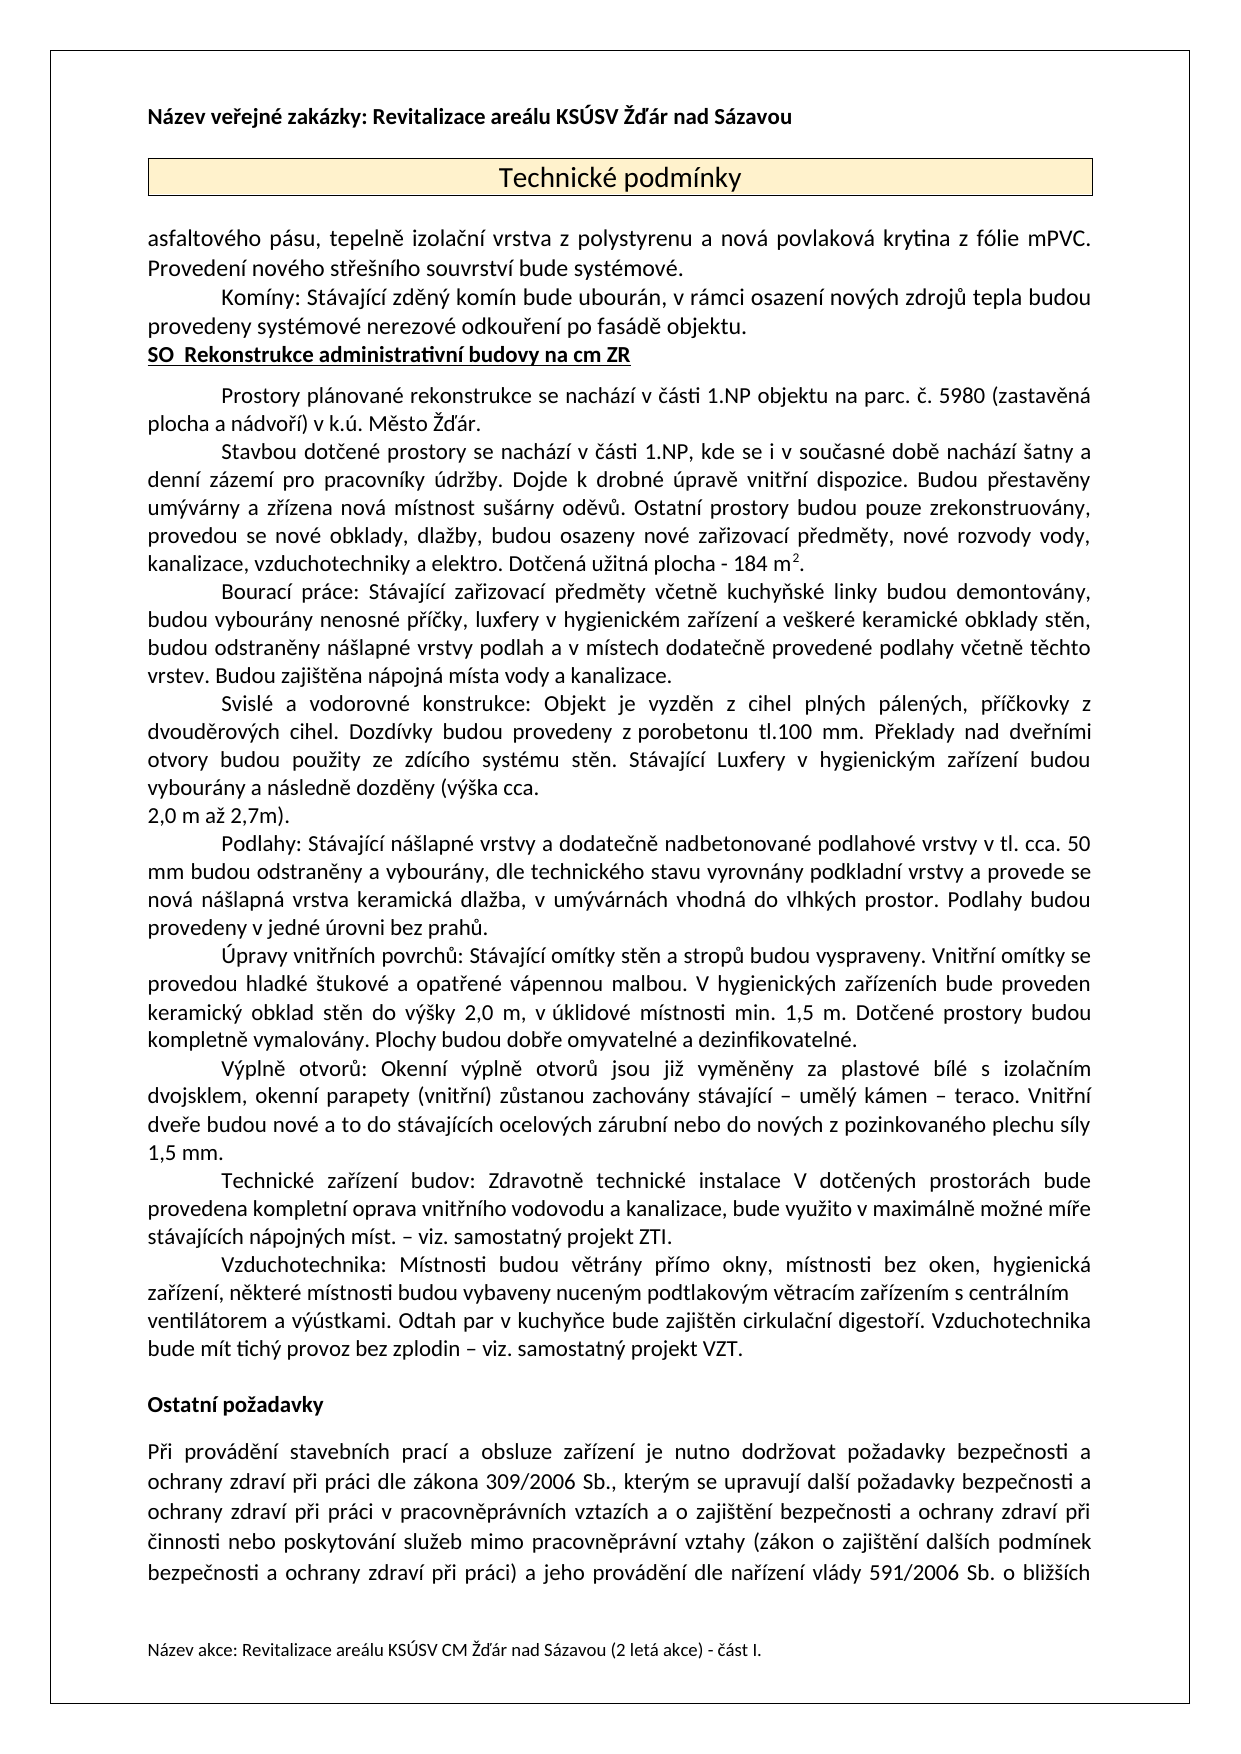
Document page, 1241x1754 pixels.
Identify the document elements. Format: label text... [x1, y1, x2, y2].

text Svislé a vodorovné konstrukce: Objekt je vyzděn z cihel plných pálených, příčkovky z dvouděrových cihel. Dozdívky budou provedeny z porobetonu tl.100 mm. Překlady nad dveřními otvory budou použity ze zdícího systému stěn. Stávající Luxfery v hygienickým zařízení budou vybourány a následně dozděny (výška cca. [147, 689, 1093, 801]
text Prostory plánované rekonstrukce se nachází v části 1.NP objektu na parc. č. 5980 (zastavěná plocha a nádvoří) v k.ú. Město Žďár. [147, 381, 1093, 437]
text Komíny: Stávající zděný komín bude ubourán, v rámci osazení nových zdrojů tepla budou provedeny systémové nerezové odkouření po fasádě objektu. [147, 282, 1093, 341]
text Úpravy vnitřních povrchů: Stávající omítky stěn a stropů budou vyspraveny. Vnitřní omítky se provedou hladké štukové a opatřené vápennou malbou. V hygienických zařízeních bude proveden keramický obklad stěn do výšky 2,0 m, v úklidové místnosti min. 1,5 m. Dotčené prostory budou kompletně vymalovány. Plochy budou dobře omyvatelné a dezinfikovatelné. [147, 942, 1093, 1054]
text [147, 223, 1093, 282]
text Stavbou dotčené prostory se nachází v části 1.NP, kde se i v současné době nachází šatny a denní zázemí pro pracovníky údržby. Dojde k drobné úpravě vnitřní dispozice. Budou přestavěny umývárny a zřízena nová místnost sušárny oděvů. Ostatní prostory budou pouze zrekonstruovány, provedou se nové obklady, dlažby, budou osazeny nové zařizovací předměty, nové rozvody vody, kanalizace, vzduchotechniky a elektro. Dotčená užitná plocha - 184 m2. [147, 437, 1093, 577]
text ventilátorem a výústkami. Odtah par v kuchyňce bude zajištěn cirkulační digestoří. Vzduchotechnika bude mít tichý provoz bez zplodin – viz. samostatný projekt VZT. [147, 1306, 1093, 1362]
text Technické zařízení budov: Zdravotně technické instalace V dotčených prostorách bude provedena kompletní oprava vnitřního vodovodu a kanalizace, bude využito v maximálně možné míře stávajících nápojných míst. – viz. samostatný projekt ZTI. [147, 1166, 1093, 1250]
text Ostatní požadavky [147, 1390, 1093, 1418]
text SO Rekonstrukce administrativní budovy na cm ZR [147, 341, 1093, 369]
text Výplně otvorů: Okenní výplně otvorů jsou již vyměněny za plastové bílé s izolačním dvojsklem, okenní parapety (vnitřní) zůstanou zachovány stávající – umělý kámen – teraco. Vnitřní dveře budou nové a to do stávajících ocelových zárubní nebo do nových z pozinkovaného plechu síly 1,5 mm. [147, 1054, 1093, 1166]
text Vzduchotechnika: Místnosti budou větrány přímo okny, místnosti bez oken, hygienická zařízení, některé místnosti budou vybaveny nuceným podtlakovým větracím zařízením s centrálním [147, 1250, 1093, 1306]
text Podlahy: Stávající nášlapné vrstvy a dodatečně nadbetonované podlahové vrstvy v tl. cca. 50 mm budou odstraněny a vybourány, dle technického stavu vyrovnány podkladní vrstvy a provede se nová nášlapná vrstva keramická dlažba, v umývárnách vhodná do vlhkých prostor. Podlahy budou provedeny v jedné úrovni bez prahů. [147, 829, 1093, 942]
text Bourací práce: Stávající zařizovací předměty včetně kuchyňské linky budou demontovány, budou vybourány nenosné příčky, luxfery v hygienickém zařízení a veškeré keramické obklady stěn, budou odstraněny nášlapné vrstvy podlah a v místech dodatečně provedené podlahy včetně těchto vrstev. Budou zajištěna nápojná místa vody a kanalizace. [147, 577, 1093, 689]
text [147, 1437, 1093, 1586]
text 2,0 m až 2,7m). [147, 801, 1093, 829]
